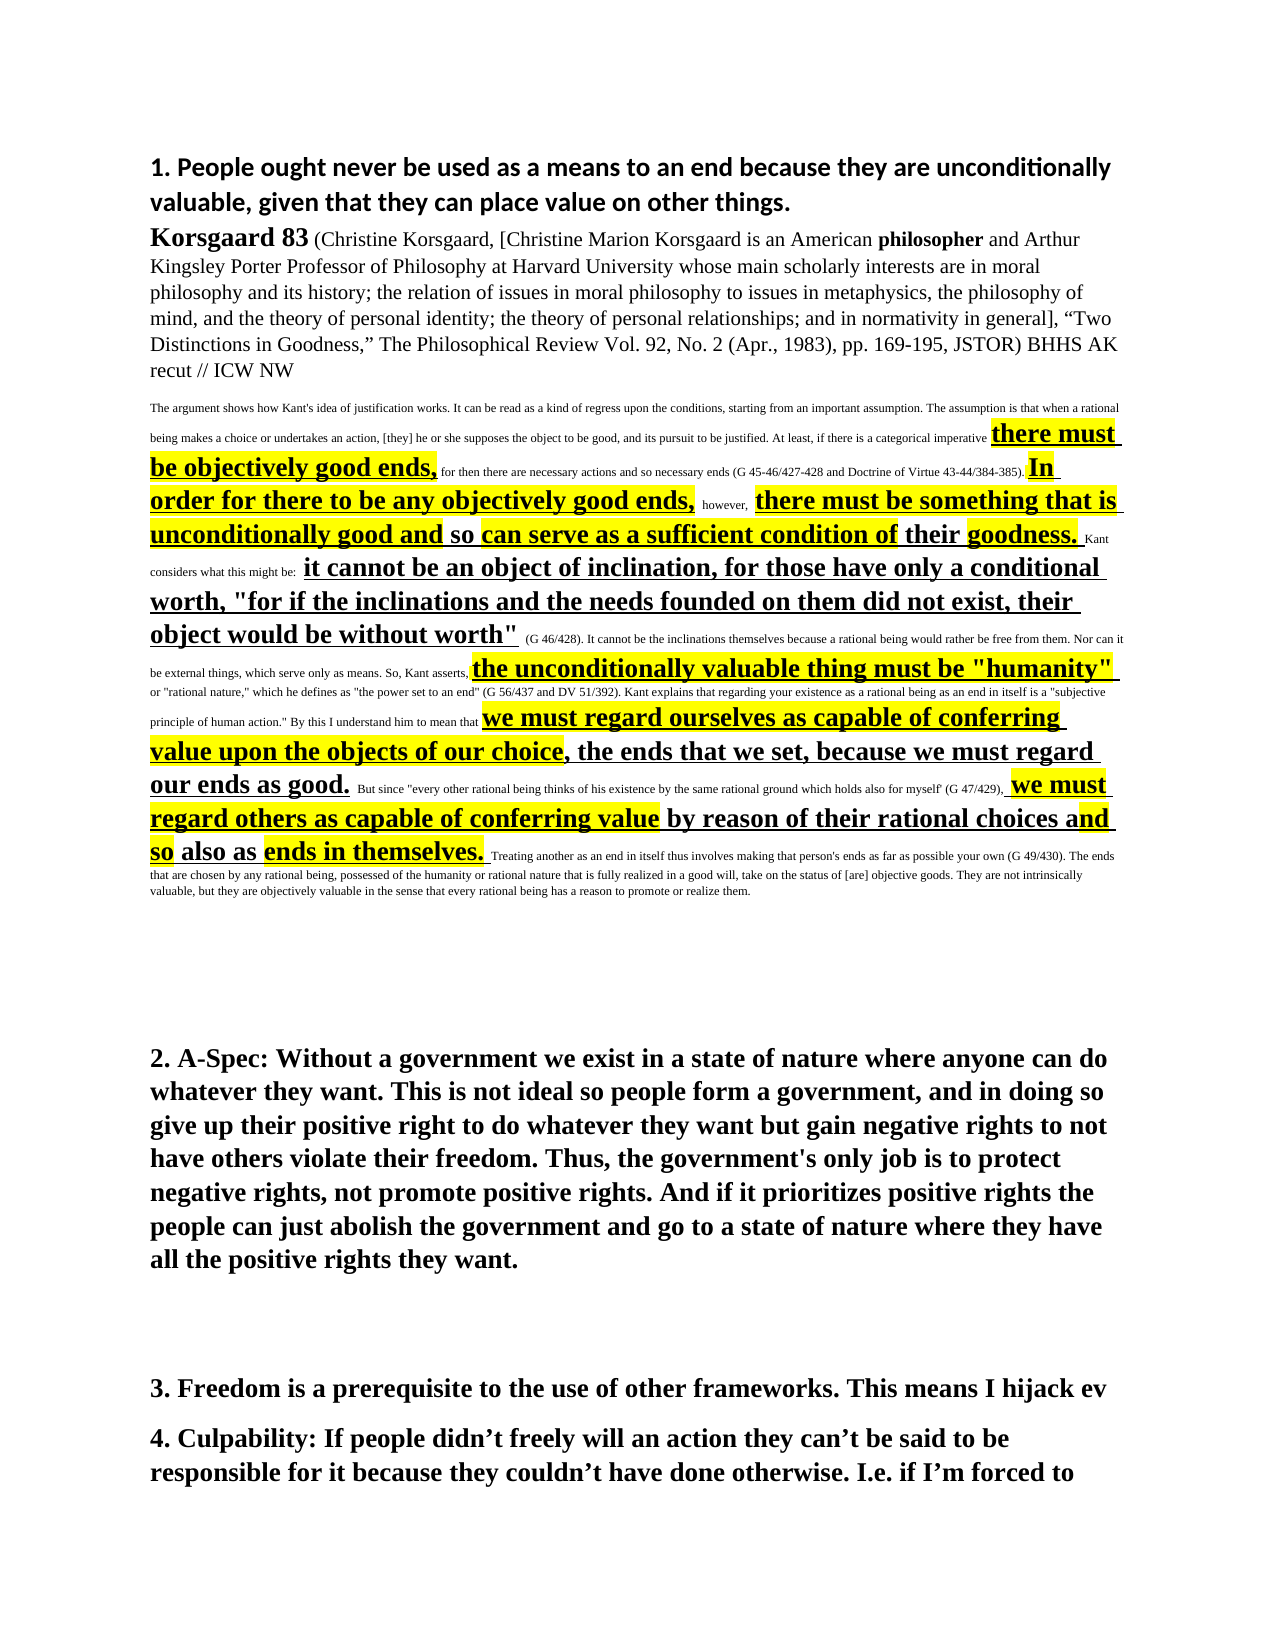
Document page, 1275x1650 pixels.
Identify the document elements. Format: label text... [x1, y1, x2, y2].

text 2. A-Spec: Without a government we exist in a state of nature where anyone can do whatever they want. This is not ideal so people form a government, and in doing so give up their positive right to do whatever they want but gain negative rights to not have others violate their freedom. Thus, the government's only job is to protect negative rights, not promote positive rights. And if it prioritizes positive rights the people can just abolish the government and go to a state of nature where they have all the positive rights they want. [150, 1042, 1125, 1274]
text Korsgaard 83 (Christine Korsgaard, [Christine Marion Korsgaard is an American philosopher and Arthur Kingsley Porter Professor of Philosophy at Harvard University whose main scholarly interests are in moral philosophy and its history; the relation of issues in moral philosophy to issues in metaphysics, the philosophy of mind, and the theory of personal identity; the theory of personal relationships; and in normativity in general], “Two Distinctions in Goodness,” The Philosophical Review Vol. 92, No. 2 (Apr., 1983), pp. 169-195, JSTOR) BHHS AK recut // ICW NW [150, 221, 1125, 382]
subtitle 1. People ought never be used as a means to an end because they are unconditionally valuable, given that they can place value on other things. [150, 150, 1125, 219]
text The argument shows how Kant's idea of justification works. It can be read as a kind of regress upon the conditions, starting from an important assumption. The assumption is that when a rational being makes a choice or undertakes an action, [they] he or she supposes the object to be good, and its pursuit to be justified. At least, if there is a categorical imperative there must be objectively good ends, for then there are necessary actions and so necessary ends (G 45-46/427-428 and Doctrine of Virtue 43-44/384-385). In order for there to be any objectively good ends, however, there must be something that is unconditionally good and so can serve as a sufficient condition of their goodness. Kant considers what this might be: it cannot be an object of inclination, for those have only a conditional worth, "for if the inclinations and the needs founded on them did not exist, their object would be without worth" (G 46/428). It cannot be the inclinations themselves because a rational being would rather be free from them. Nor can it be external things, which serve only as means. So, Kant asserts, the unconditionally valuable thing must be "humanity" or "rational nature," which he defines as "the power set to an end" (G 56/437 and DV 51/392). Kant explains that regarding your existence as a rational being as an end in itself is a "subjective principle of human action." By this I understand him to mean that we must regard ourselves as capable of conferring value upon the objects of our choice, the ends that we set, because we must regard our ends as good. But since "every other rational being thinks of his existence by the same rational ground which holds also for myself' (G 47/429), we must regard others as capable of conferring value by reason of their rational choices and so also as ends in themselves. Treating another as an end in itself thus involves making that person's ends as far as possible your own (G 49/430). The ends that are chosen by any rational being, possessed of the humanity or rational nature that is fully realized in a good will, take on the status of [are] objective goods. They are not intrinsically valuable, but they are objectively valuable in the sense that every rational being has a reason to promote or realize them. [150, 401, 1125, 898]
text 3. Freedom is a prerequisite to the use of other frameworks. This means I hijack ev [150, 1372, 1125, 1403]
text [150, 1422, 1125, 1487]
